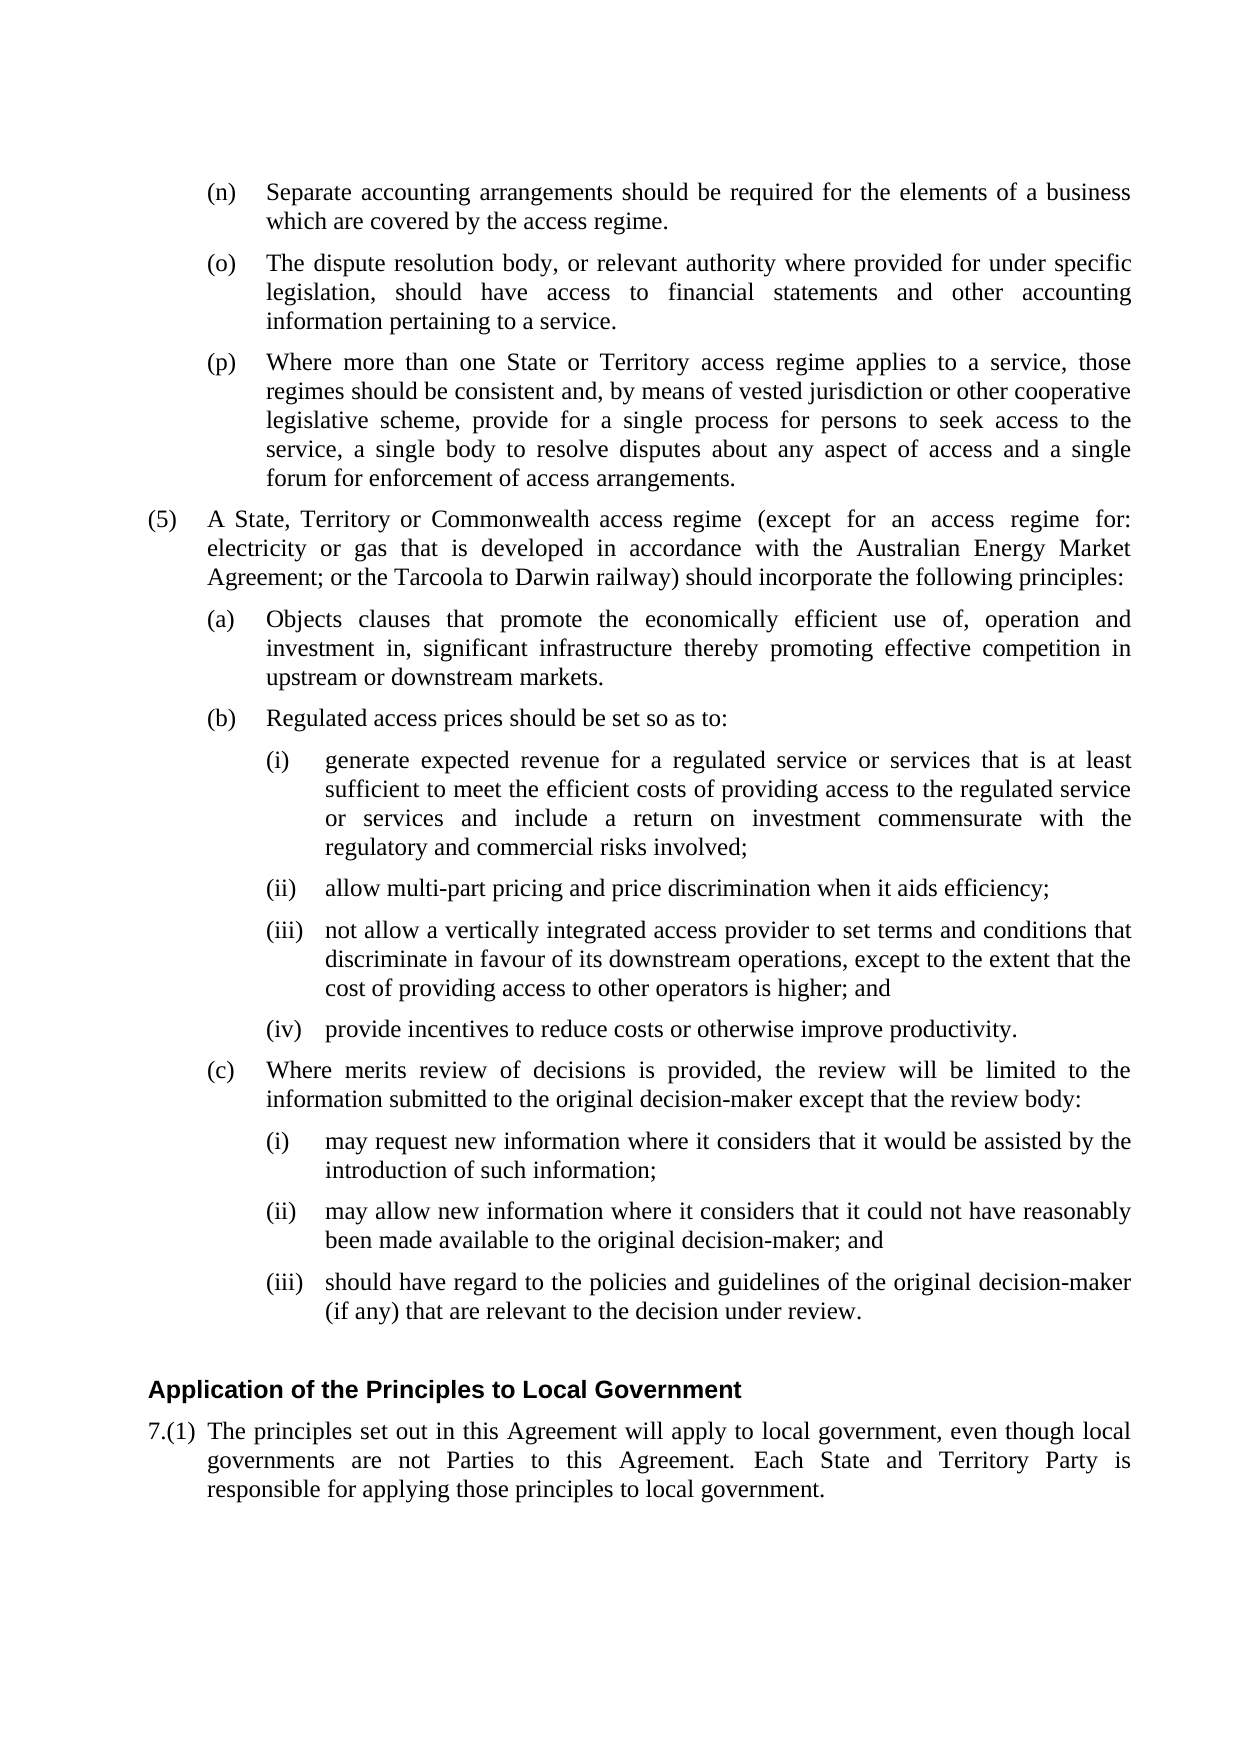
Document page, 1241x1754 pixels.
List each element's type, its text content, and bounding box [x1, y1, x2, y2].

list not allow a vertically integrated access provider to set terms and conditions that discriminate in favour of its downstream operations, except to the extent that the cost of providing access to other operators is higher; and [266, 915, 1132, 1001]
list allow multi-part pricing and price discrimination when it aids efficiency; [266, 873, 1142, 902]
list A State, Territory or Commonwealth access regime (except for an access regime for: electricity or gas that is developed in accordance with the Australian Energy Market Agreement; or the Tarcoola to Darwin railway) should incorporate the following principles: [148, 504, 1132, 591]
list Objects clauses that promote the economically efficient use of, operation and investment in, significant infrastructure thereby promoting effective competition in upstream or downstream markets. [207, 604, 1132, 691]
subtitle Application of the Principles to Local Government [148, 1374, 1142, 1403]
list may allow new information where it considers that it could not have reasonably been made available to the original decision-maker; and [266, 1196, 1132, 1254]
list should have regard to the policies and guidelines of the original decision-maker (if any) that are relevant to the decision under review. [266, 1267, 1132, 1324]
list Regulated access prices should be set so as to: [207, 703, 1142, 732]
text 7.(1) The principles set out in this Agreement will apply to local government, even though local governments are not Parties to this Agreement. Each State and Territory Party is responsible for applying those principles to local government. [148, 1416, 1132, 1503]
list Where merits review of decisions is provided, the review will be limited to the information submitted to the original decision-maker except that the review body: [207, 1056, 1132, 1113]
list Separate accounting arrangements should be required for the elements of a business which are covered by the access regime. [207, 177, 1132, 235]
list generate expected revenue for a regulated service or services that is at least sufficient to meet the efficient costs of providing access to the regulated service or services and include a return on investment commensurate with the regulatory and commercial risks involved; [266, 745, 1132, 860]
list Where more than one State or Territory access regime applies to a service, those regimes should be consistent and, by means of vested jurisdiction or other cooperative legislative scheme, provide for a single process for persons to seek access to the service, a single body to resolve disputes about any aspect of access and a single forum for enforcement of access arrangements. [207, 347, 1132, 492]
list may request new information where it considers that it would be assisted by the introduction of such information; [266, 1126, 1132, 1184]
list provide incentives to reduce costs or otherwise improve productivity. [266, 1014, 1142, 1043]
list The dispute resolution body, or relevant authority where provided for under specific legislation, should have access to financial statements and other accounting information pertaining to a service. [207, 248, 1132, 334]
